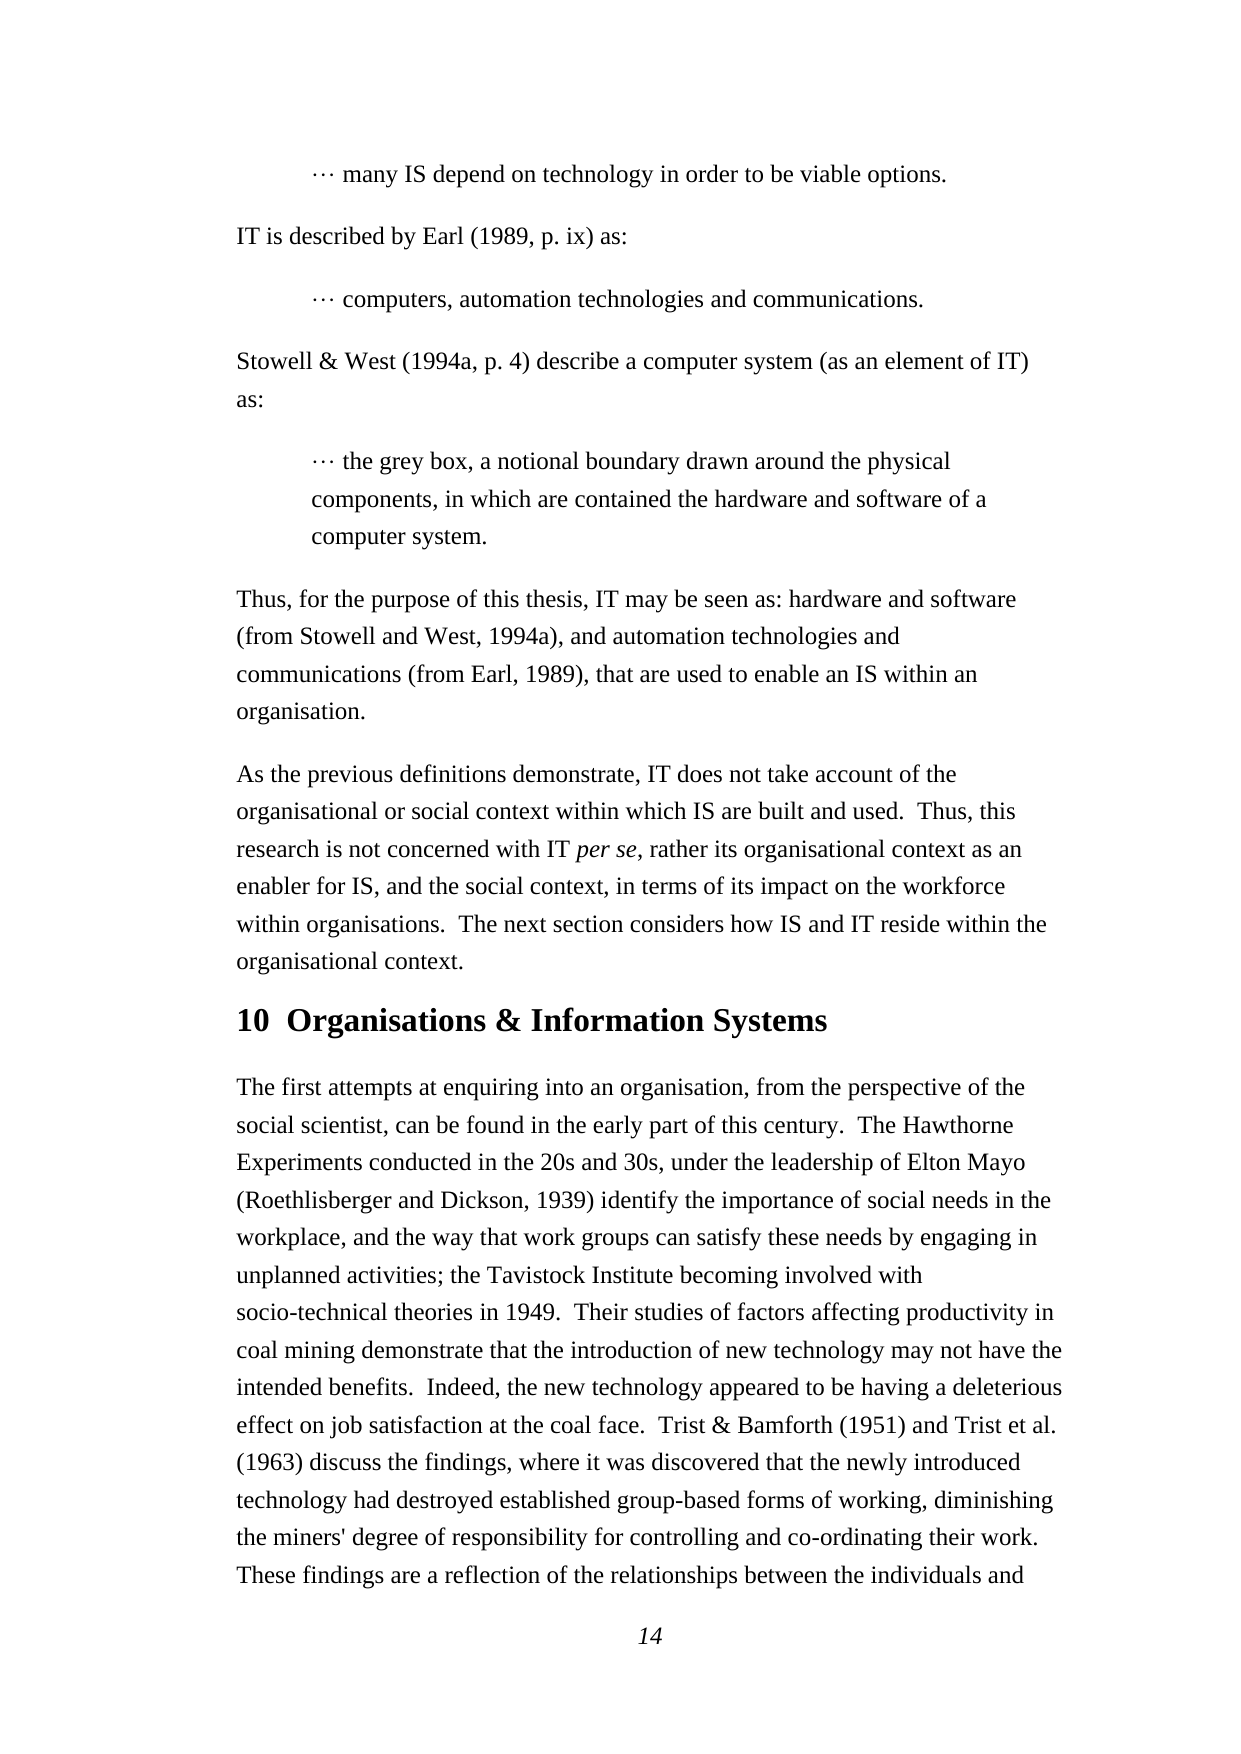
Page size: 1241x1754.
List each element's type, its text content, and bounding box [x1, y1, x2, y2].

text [236, 1063, 1063, 1588]
text Thus, for the purpose of this thesis, IT may be seen as: hardware and software (from Stowell and West, 1994a), and automation technologies and communications (from Earl, 1989), that are used to enable an IS within an organisation. [236, 575, 1063, 725]
text Stowell & West (1994a, p. 4) describe a computer system (as an element of IT) as: [236, 338, 1063, 413]
text many IS depend on technology in order to be viable options. [311, 150, 988, 188]
text computers, automation technologies and communications. [311, 275, 988, 313]
subtitle Organisations & Information Systems [236, 1000, 1063, 1038]
text the grey box, a notional boundary drawn around the physical components, in which are contained the hardware and software of a computer system. [311, 438, 988, 550]
text As the previous definitions demonstrate, IT does not take account of the organisational or social context within which IS are built and used. Thus, this research is not concerned with IT per se, rather its organisational context as an enabler for IS, and the social context, in terms of its impact on the workforce within organisations. The next section considers how IS and IT reside within the organisational context. [236, 750, 1063, 975]
text IT is described by Earl (1989, p. ix) as: [236, 213, 1063, 250]
